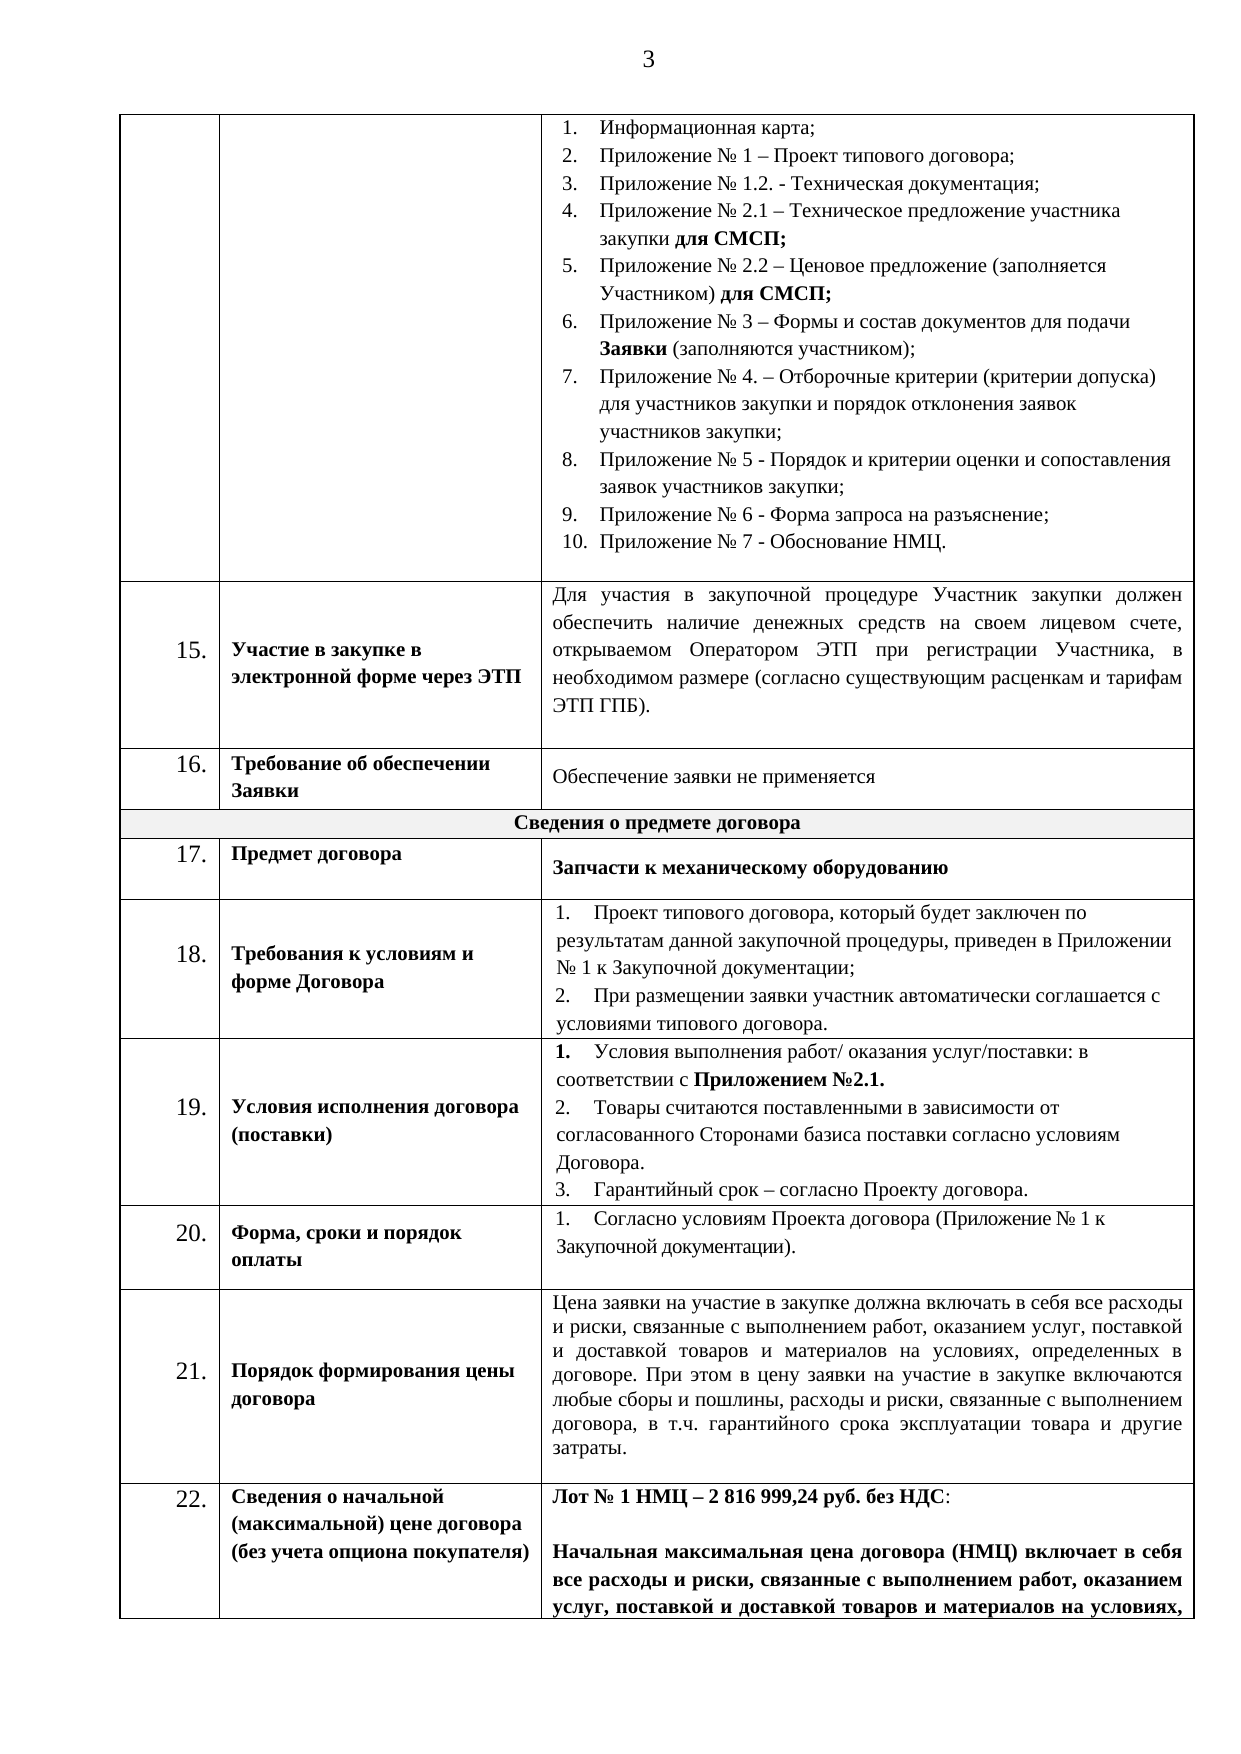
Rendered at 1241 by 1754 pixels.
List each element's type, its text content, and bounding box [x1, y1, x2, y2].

table_cell [121, 839, 219, 899]
table_cell Согласно условиям Проекта договора (Приложение № 1 к Закупочной документации). [542, 1206, 1193, 1289]
table_cell [121, 1039, 219, 1205]
table_cell [121, 900, 219, 1038]
table_cell Проект типового договора, который будет заключен по результатам данной закупочной процедуры, приведен в Приложении № 1 к Закупочной документации; При размещении заявки участник автоматически соглашается с условиями типового договора. [542, 900, 1193, 1038]
table_cell Обеспечение заявки не применяется [542, 749, 1193, 809]
table_cell [121, 749, 219, 809]
table_cell Требование об обеспечении Заявки [220, 749, 541, 809]
table_cell Условия выполнения работ/ оказания услуг/поставки: в соответствии с Приложением №2.1. Товары считаются поставленными в зависимости от согласованного Сторонами базиса поставки согласно условиям Договора. Гарантийный срок – согласно Проекту договора. [542, 1039, 1193, 1205]
table_cell [121, 582, 219, 748]
table_cell [121, 1206, 219, 1289]
table_cell Порядок формирования цены договора [220, 1290, 541, 1483]
table_cell Предмет договора [220, 839, 541, 899]
table_cell Для участия в закупочной процедуре Участник закупки должен обеспечить наличие денежных средств на своем лицевом счете, открываемом Оператором ЭТП при регистрации Участника, в необходимом размере (согласно существующим расценкам и тарифам ЭТП ГПБ). [542, 582, 1193, 748]
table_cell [542, 1484, 1193, 1618]
table_cell [121, 1290, 219, 1483]
table_cell Сведения о предмете договора [121, 810, 1193, 838]
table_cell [220, 1484, 541, 1618]
table_cell Условия исполнения договора (поставки) [220, 1039, 541, 1205]
table_cell Запчасти к механическому оборудованию [542, 839, 1193, 899]
table_cell Требования к условиям и форме Договора [220, 900, 541, 1038]
table_cell Цена заявки на участие в закупке должна включать в себя все расходы и риски, связанные с выполнением работ, оказанием услуг, поставкой и доставкой товаров и материалов на условиях, определенных в договоре. При этом в цену заявки на участие в закупке включаются любые сборы и пошлины, расходы и риски, связанные с выполнением договора, в т.ч. гарантийного срока эксплуатации товара и другие затраты. [542, 1290, 1193, 1483]
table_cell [220, 115, 541, 581]
table_cell Форма, сроки и порядок оплаты [220, 1206, 541, 1289]
table_cell Участие в закупке в электронной форме через ЭТП [220, 582, 541, 748]
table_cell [542, 115, 1193, 581]
table_cell [121, 115, 219, 581]
table_cell [121, 1484, 219, 1618]
